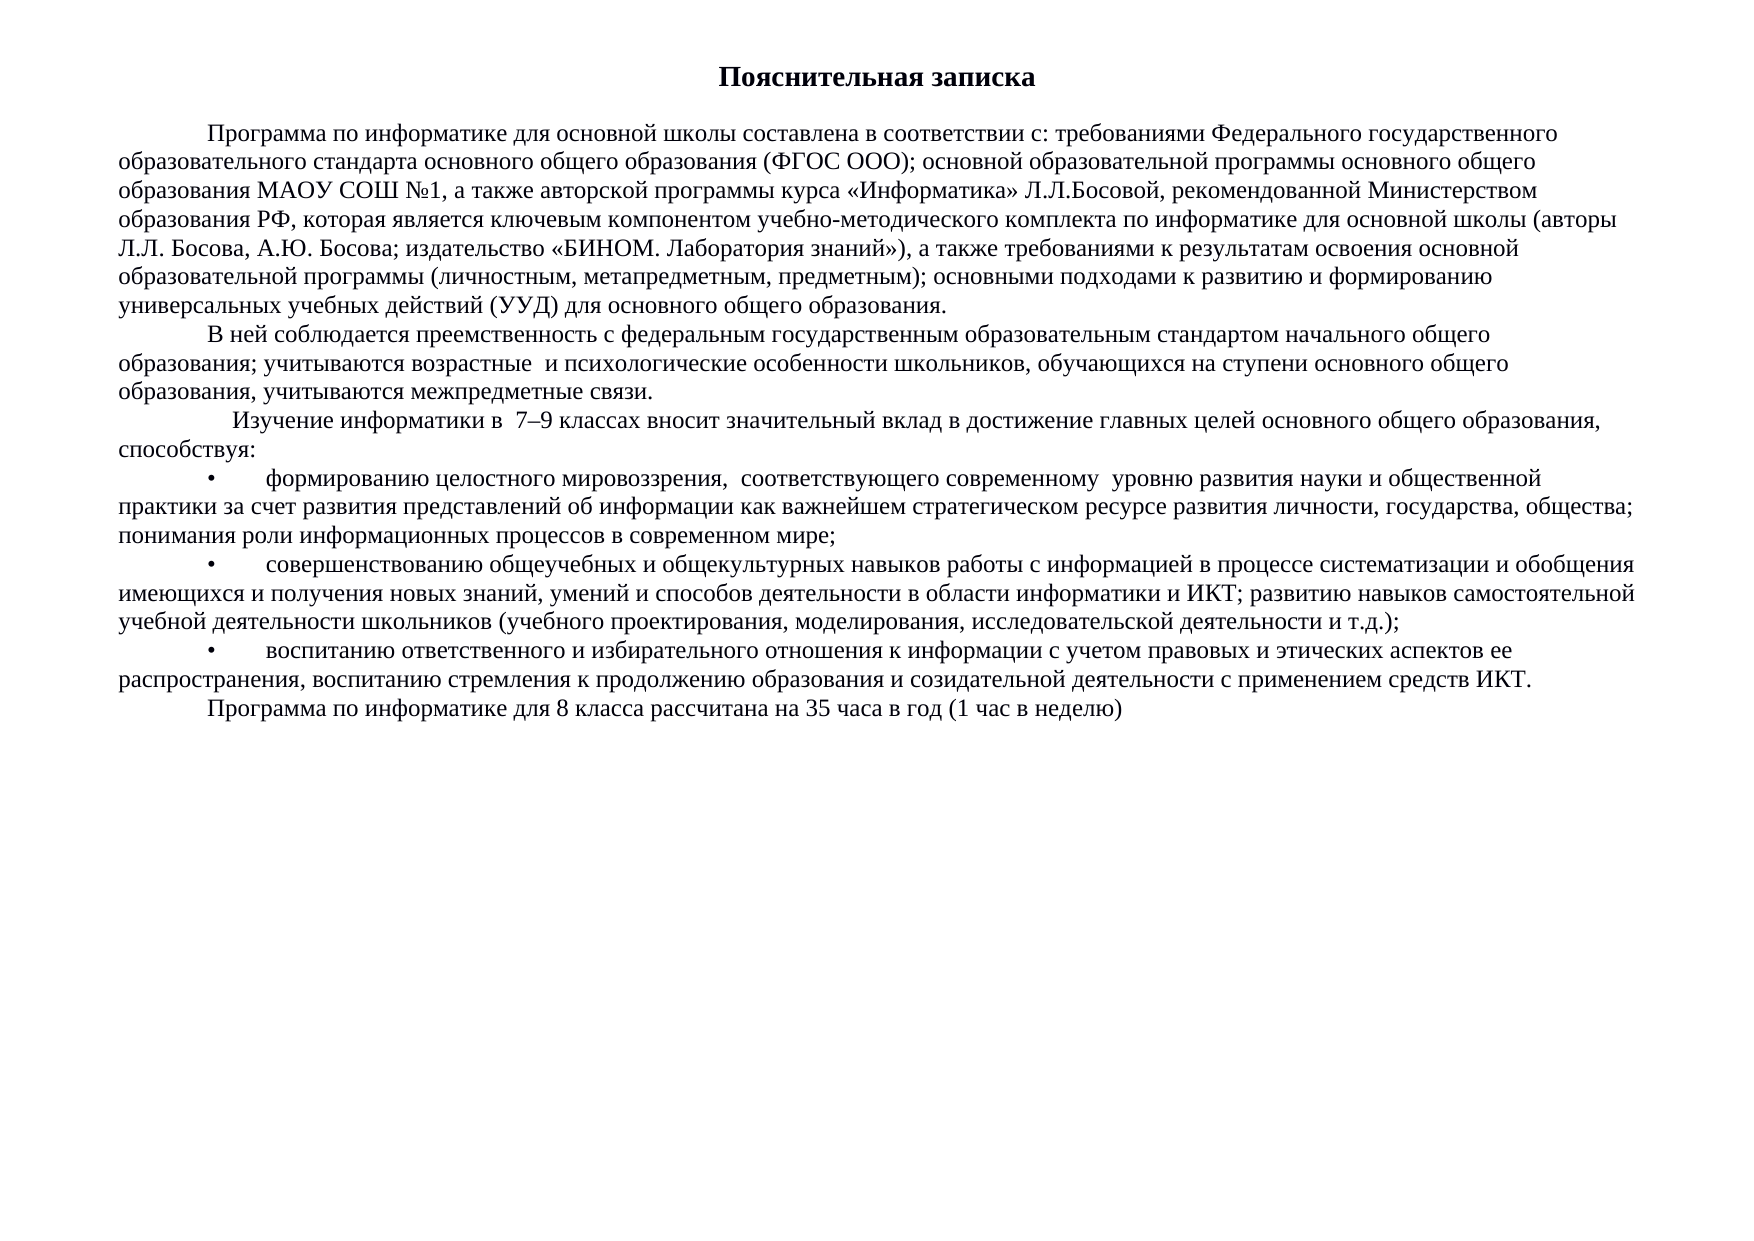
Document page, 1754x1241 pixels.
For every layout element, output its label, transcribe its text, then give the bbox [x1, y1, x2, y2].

text Программа по информатике для 8 класса рассчитана на 35 часа в год (1 час в неделю) [118, 693, 1636, 721]
text Программа по информатике для основной школы составлена в соответствии с: требованиями Федерального государственного образовательного стандарта основного общего образования (ФГОС ООО); основной образовательной программы основного общего образования МАОУ СОШ №1, а также авторской программы курса «Информатика» Л.Л.Босовой, рекомендованной Министерством образования РФ, которая является ключевым компонентом учебно-методического комплекта по информатике для основной школы (авторы Л.Л. Босова, А.Ю. Босова; издательство «БИНОМ. Лаборатория знаний»), а также требованиями к результатам освоения основной образовательной программы (личностным, метапредметным, предметным); основными подходами к развитию и формированию универсальных учебных действий (УУД) для основного общего образования. [118, 118, 1636, 319]
text Изучение информатики в 7–9 классах вносит значительный вклад в достижение главных целей основного общего образования, способствуя: [118, 405, 1636, 463]
text • воспитанию ответственного и избирательного отношения к информации с учетом правовых и этических аспектов ее распространения, воспитанию стремления к продолжению образования и созидательной деятельности с применением средств ИКТ. [118, 635, 1636, 693]
text В ней соблюдается преемственность с федеральным государственным образовательным стандартом начального общего образования; учитываются возрастные и психологические особенности школьников, обучающихся на ступени основного общего образования, учитываются межпредметные связи. [118, 319, 1636, 405]
text • формированию целостного мировоззрения, соответствующего современному уровню развития науки и общественной практики за счет развития представлений об информации как важнейшем стратегическом ресурсе развития личности, государства, общества; понимания роли информационных процессов в современном мире; [118, 463, 1636, 549]
text Пояснительная записка [118, 59, 1636, 93]
text • совершенствованию общеучебных и общекультурных навыков работы с информацией в процессе систематизации и обобщения имеющихся и получения новых знаний, умений и способов деятельности в области информатики и ИКТ; развитию навыков самостоятельной учебной деятельности школьников (учебного проектирования, моделирования, исследовательской деятельности и т.д.); [118, 549, 1636, 635]
